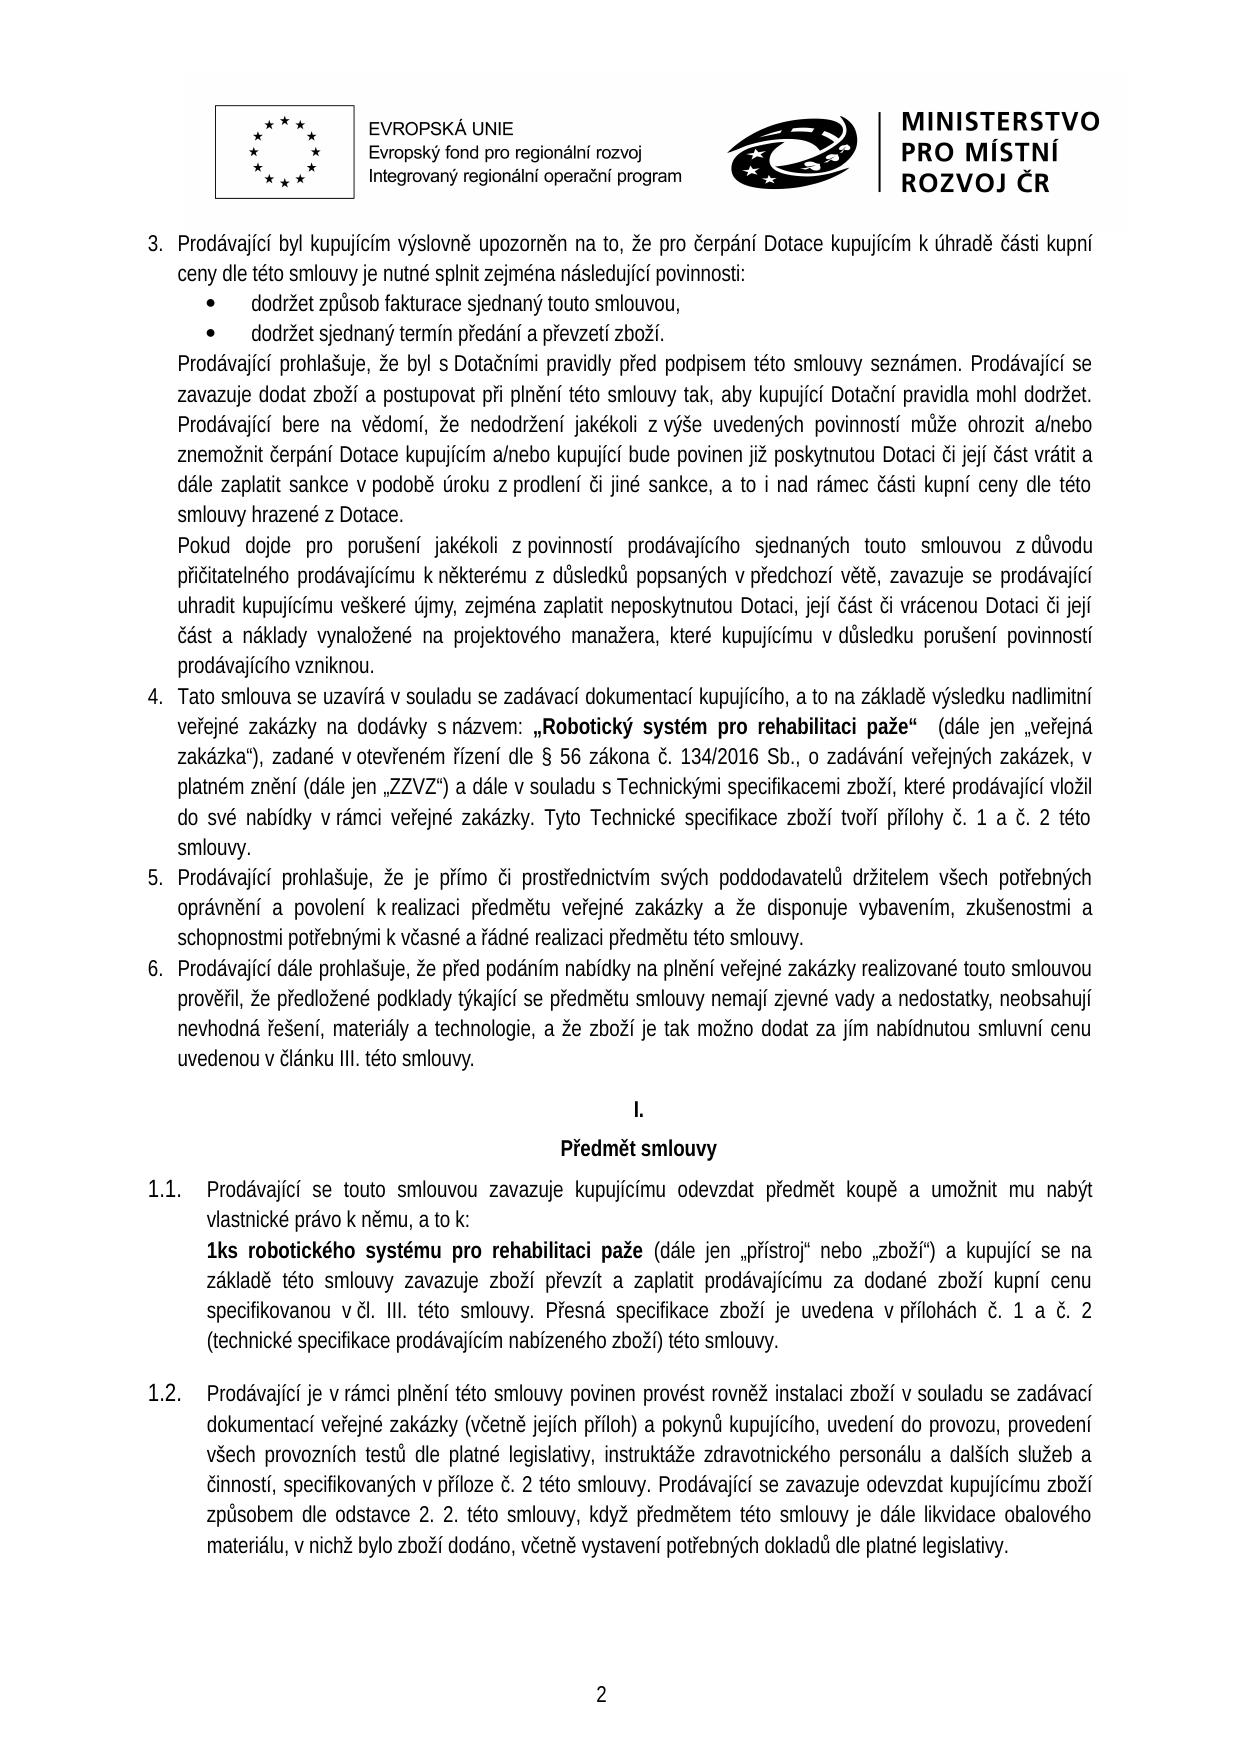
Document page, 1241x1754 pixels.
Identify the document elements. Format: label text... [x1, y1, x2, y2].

list Prodávající prohlašuje, že byl s Dotačními pravidly před podpisem této smlouvy seznámen. Prodávající se zavazuje dodat zboží a postupovat při plnění této smlouvy tak, aby kupující Dotační pravidla mohl dodržet. Prodávající bere na vědomí, že nedodržení jakékoli z výše uvedených povinností může ohrozit a/nebo znemožnit čerpání Dotace kupujícím a/nebo kupující bude povinen již poskytnutou Dotaci či její část vrátit a dále zaplatit sankce v podobě úroku z prodlení či jiné sankce, a to i nad rámec části kupní ceny dle této smlouvy hrazené z Dotace. [177, 350, 1093, 528]
text I. [185, 1096, 1093, 1123]
list Prodávající je v rámci plnění této smlouvy povinen provést rovněž instalaci zboží v souladu se zadávací dokumentací veřejné zakázky (včetně jejích příloh) a pokynů kupujícího, uvedení do provozu, provedení všech provozních testů dle platné legislativy, instruktáže zdravotnického personálu a dalších služeb a činností, specifikovaných v příloze č. 2 této smlouvy. Prodávající se zavazuje odevzdat kupujícímu zboží způsobem dle odstavce 2. 2. této smlouvy, když předmětem této smlouvy je dále likvidace obalového materiálu, v nichž bylo zboží dodáno, včetně vystavení potřebných dokladů dle platné legislativy. [148, 1378, 1093, 1558]
list Prodávající se touto smlouvou zavazuje kupujícímu odevzdat předmět koupě a umožnit mu nabýt vlastnické právo k němu, a to k: [148, 1174, 1093, 1233]
list 1ks robotického systému pro rehabilitaci paže (dále jen „přístroj“ nebo „zboží“) a kupující se na základě této smlouvy zavazuje zboží převzít a zaplatit prodávajícímu za dodané zboží kupní cenu specifikovanou v čl. III. této smlouvy. Přesná specifikace zboží je uvedena v přílohách č. 1 a č. 2 (technické specifikace prodávajícím nabízeného zboží) této smlouvy. [207, 1237, 1093, 1354]
list Prodávající dále prohlašuje, že před podáním nabídky na plnění veřejné zakázky realizované touto smlouvou prověřil, že předložené podklady týkající se předmětu smlouvy nemají zjevné vady a nedostatky, neobsahují nevhodná řešení, materiály a technologie, a že zboží je tak možno dodat za jím nabídnutou smluvní cenu uvedenou v článku III. této smlouvy. [148, 954, 1093, 1072]
list dodržet způsob fakturace sjednaný touto smlouvou, [207, 290, 1093, 316]
subtitle Předmět smlouvy [185, 1135, 1093, 1161]
picture [184, 73, 1130, 230]
list Pokud dojde pro porušení jakékoli z povinností prodávajícího sjednaných touto smlouvou z důvodu přičitatelného prodávajícímu k některému z důsledků popsaných v předchozí větě, zavazuje se prodávající uhradit kupujícímu veškeré újmy, zejména zaplatit neposkytnutou Dotaci, její část či vrácenou Dotaci či její část a náklady vynaložené na projektového manažera, které kupujícímu v důsledku porušení povinností prodávajícího vzniknou. [177, 532, 1093, 679]
list Prodávající prohlašuje, že je přímo či prostřednictvím svých poddodavatelů držitelem všech potřebných oprávnění a povolení k realizaci předmětu veřejné zakázky a že disponuje vybavením, zkušenostmi a schopnostmi potřebnými k včasné a řádné realizaci předmětu této smlouvy. [148, 864, 1093, 951]
list dodržet sjednaný termín předání a převzetí zboží. [207, 320, 1093, 347]
list Prodávající byl kupujícím výslovně upozorněn na to, že pro čerpání Dotace kupujícím k úhradě části kupní ceny dle této smlouvy je nutné splnit zejména následující povinnosti: [148, 229, 1093, 286]
list Tato smlouva se uzavírá v souladu se zadávací dokumentací kupujícího, a to na základě výsledku nadlimitní veřejné zakázky na dodávky s názvem: „Robotický systém pro rehabilitaci paže“ (dále jen „veřejná zakázka“), zadané v otevřeném řízení dle § 56 zákona č. 134/2016 Sb., o zadávání veřejných zakázek, v platném znění (dále jen „ZZVZ“) a dále v souladu s Technickými specifikacemi zboží, které prodávající vložil do své nabídky v rámci veřejné zakázky. Tyto Technické specifikace zboží tvoří přílohy č. 1 a č. 2 této smlouvy. [148, 683, 1093, 860]
